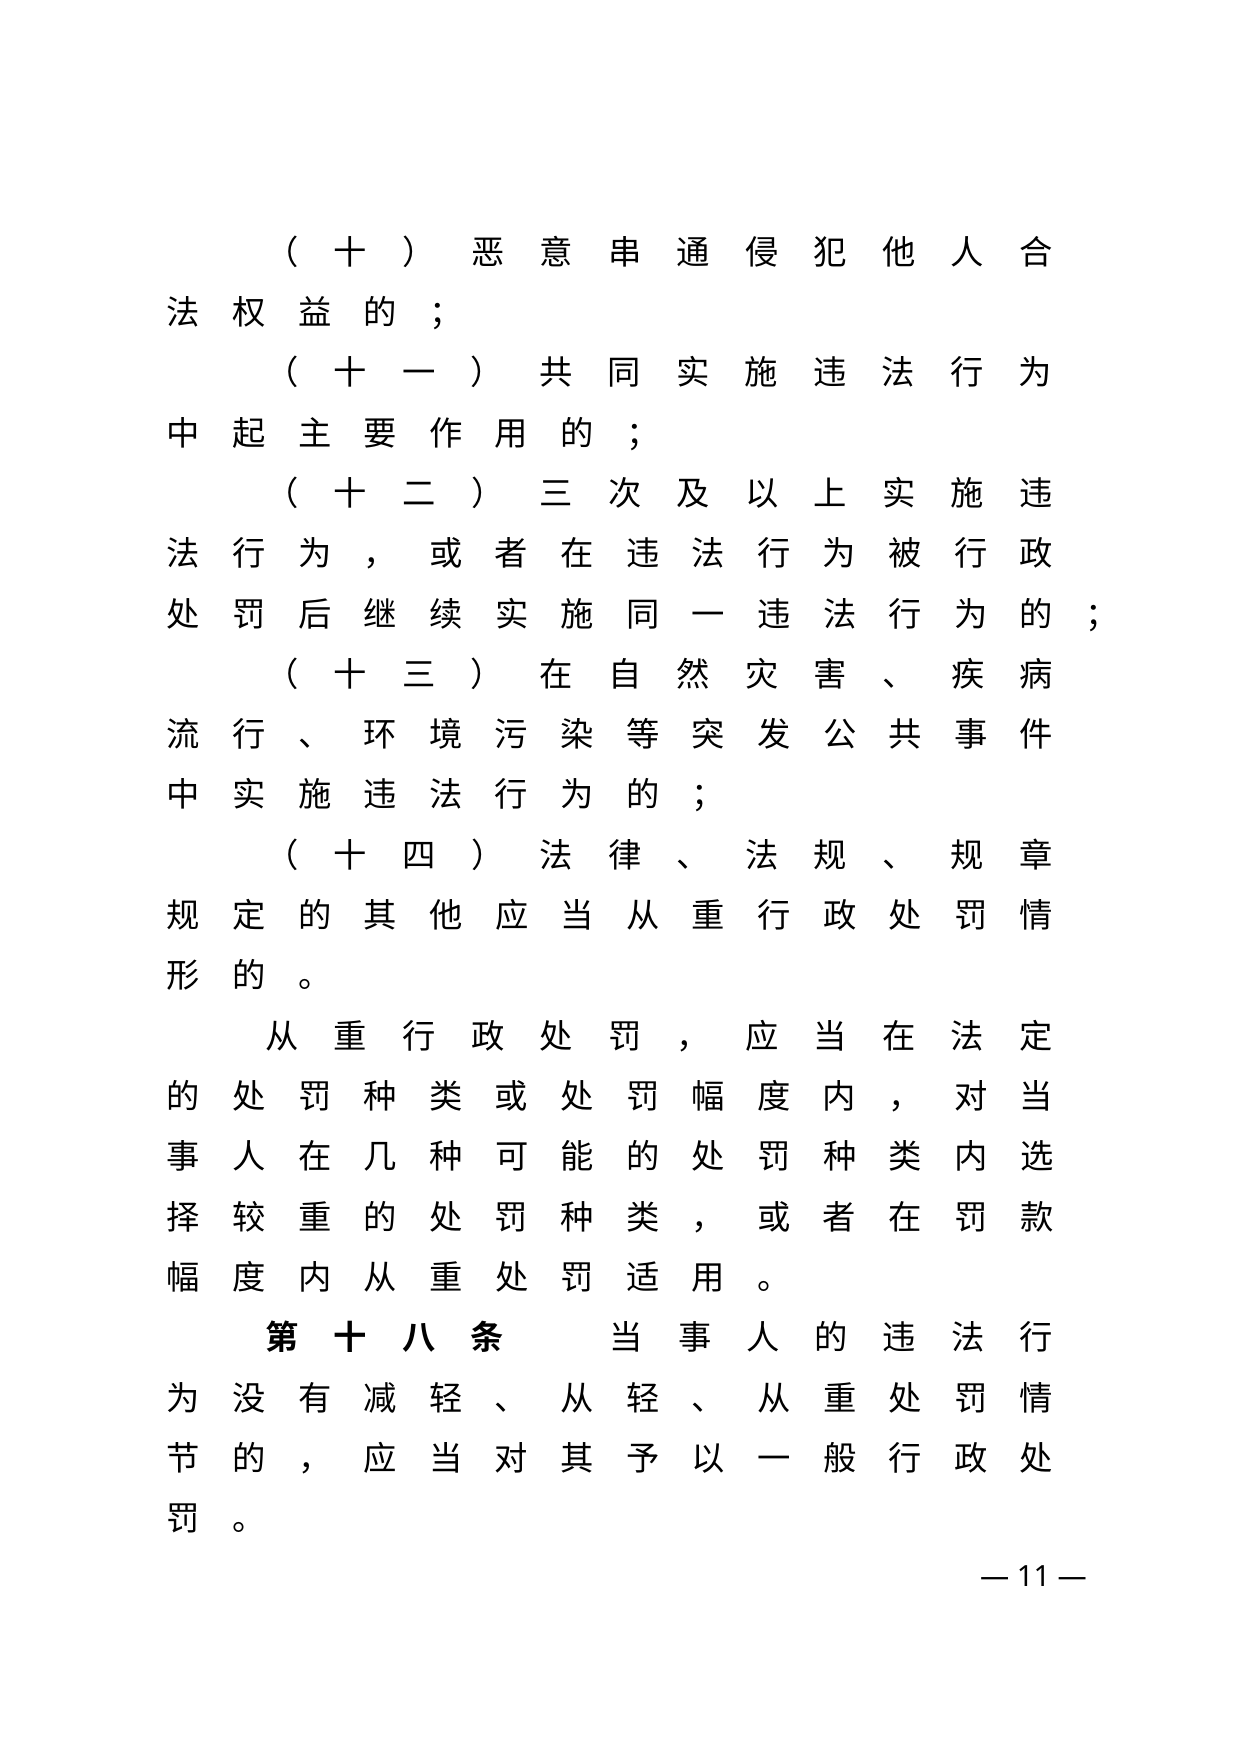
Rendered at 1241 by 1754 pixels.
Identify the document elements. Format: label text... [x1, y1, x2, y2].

text 从重行政处罚，应当在法定的处罚种类或处罚幅度内，对当事人在几种可能的处罚种类内选择较重的处罚种类，或者在罚款幅度内从重处罚适用。 [167, 1003, 1085, 1305]
text （十四）法律、法规、规章规定的其他应当从重行政处罚情形的。 [167, 822, 1085, 1003]
text 第十八条 当事人的违法行为没有减轻、从轻、从重处罚情节的，应当对其予以一般行政处罚。 [167, 1305, 1085, 1546]
text （十三）在自然灾害、疾病流行、环境污染等突发公共事件中实施违法行为的； [167, 642, 1085, 822]
text （十一）共同实施违法行为中起主要作用的； [167, 340, 1085, 461]
text （十）恶意串通侵犯他人合法权益的； [167, 219, 1085, 340]
text （十二）三次及以上实施违法行为，或者在违法行为被行政处罚后继续实施同一违法行为的； [167, 461, 1085, 642]
